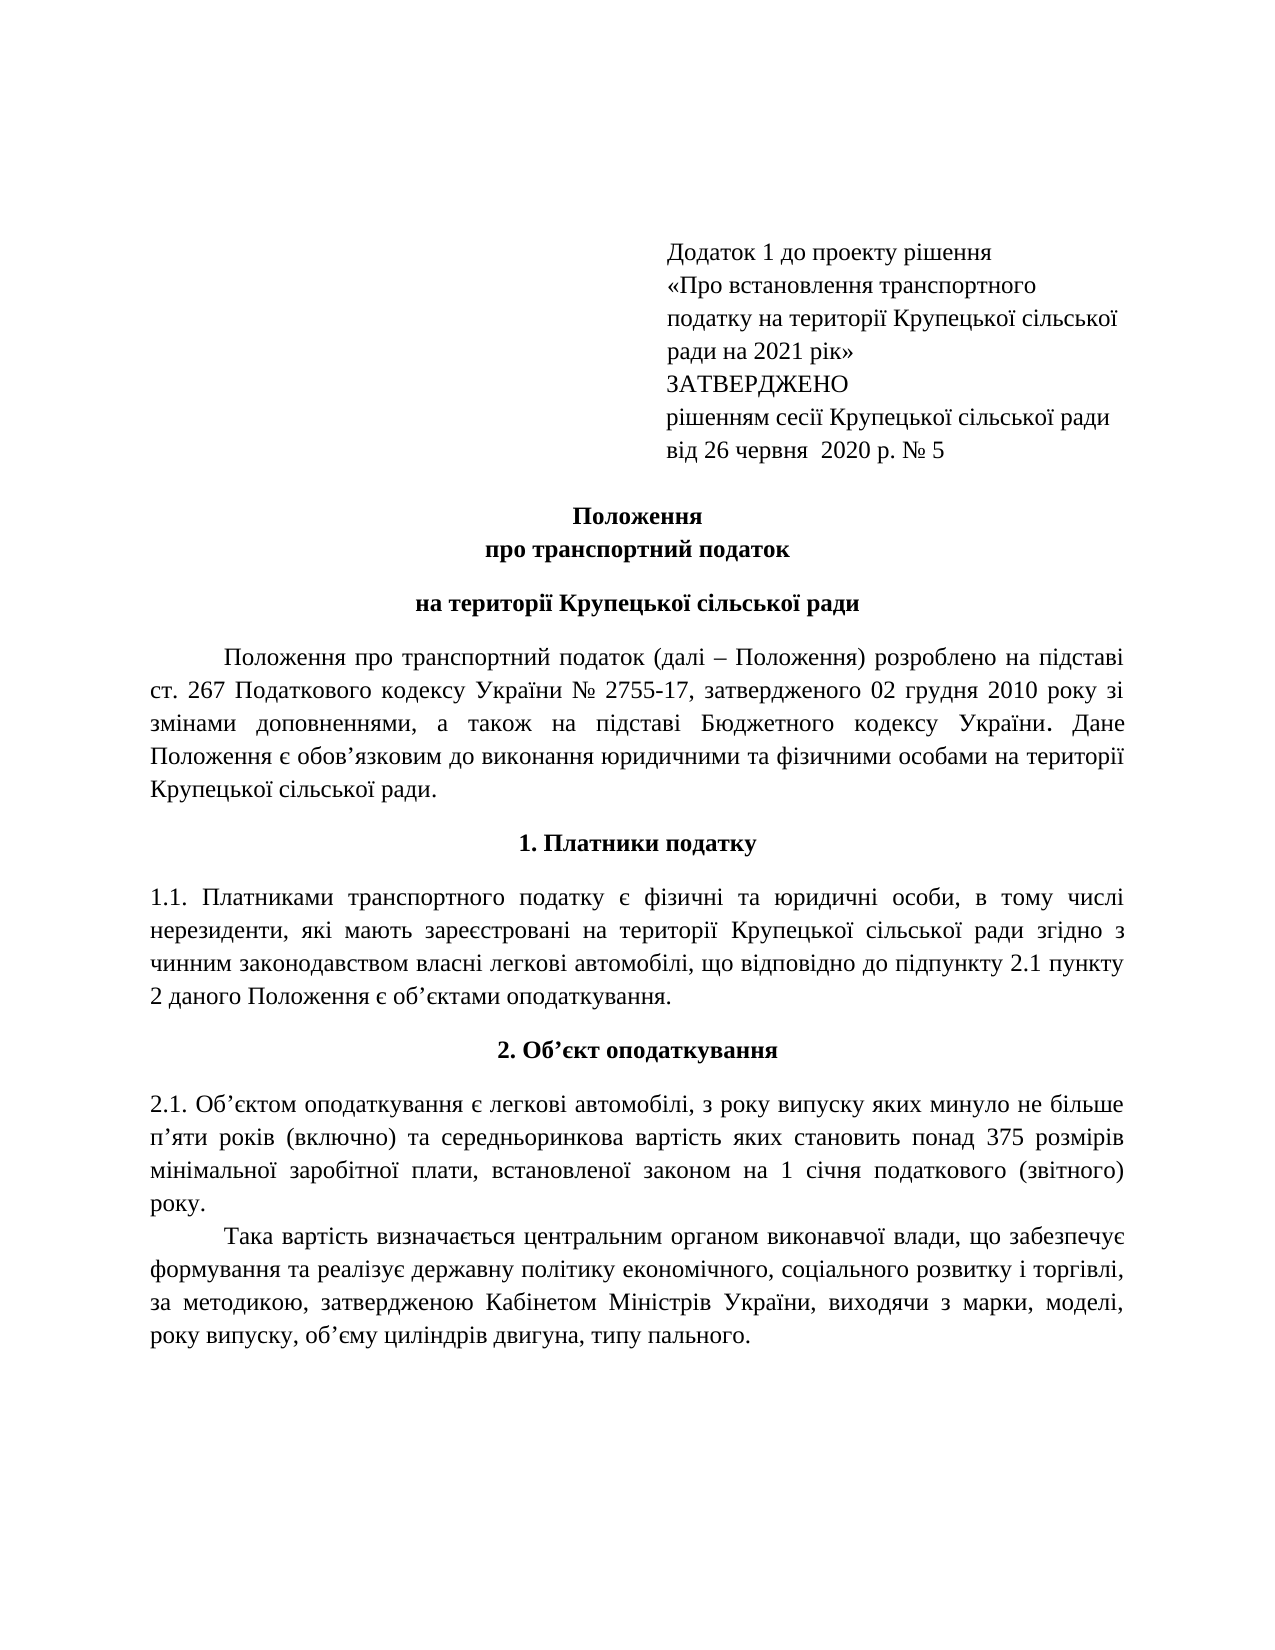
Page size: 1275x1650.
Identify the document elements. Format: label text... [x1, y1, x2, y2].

text 1. Платники податку [150, 828, 1125, 857]
text 2. Об’єкт оподаткування [150, 1035, 1125, 1063]
text Така вартість визначається центральним органом виконавчої влади, що забезпечує формування та реалізує державну політику економічного, соціального розвитку і торгівлі, за методикою, затвердженою Кабінетом Міністрів України, виходячи з марки, моделі, року випуску, об’єму циліндрів двигуна, типу пального. [150, 1221, 1125, 1348]
text «Про встановлення транспортного податку на території Крупецької сільської ради на 2021 рік» [667, 270, 1125, 365]
text 1.1. Платниками транспортного податку є фізичні та юридичні особи, в тому числі нерезиденти, які мають зареєстровані на території Крупецької сільської ради згідно з чинним законодавством власні легкові автомобілі, що відповідно до підпункту 2.1 пункту 2 даного Положення є об’єктами оподаткування. [150, 882, 1125, 1010]
text рішенням сесії Крупецької сільської ради [592, 402, 1125, 431]
text від 26 червня 2020 р. № 5 [666, 435, 1125, 464]
text про транспортний податок [150, 534, 1125, 563]
text ЗАТВЕРДЖЕНО [666, 369, 1125, 398]
text 2.1. Об’єктом оподаткування є легкові автомобілі, з року випуску яких минуло не більше п’яти років (включно) та середньоринкова вартість яких становить понад 375 розмірів мінімальної заробітної плати, встановленої законом на 1 січня податкового (звітного) року. [150, 1089, 1125, 1216]
text на території Крупецької сільської ради [150, 588, 1125, 617]
text Положення [150, 501, 1125, 530]
text Положення про транспортний податок (далі – Положення) розроблено на підставі ст. 267 Податкового кодексу України № 2755-17, затвердженого 02 грудня 2010 року зі змінами доповненнями, а також на підставі Бюджетного кодексу України. Дане Положення є обов’язковим до виконання юридичними та фізичними особами на території Крупецької сільської ради. [150, 642, 1125, 803]
text Додаток 1 до проекту рішення [666, 237, 1125, 266]
